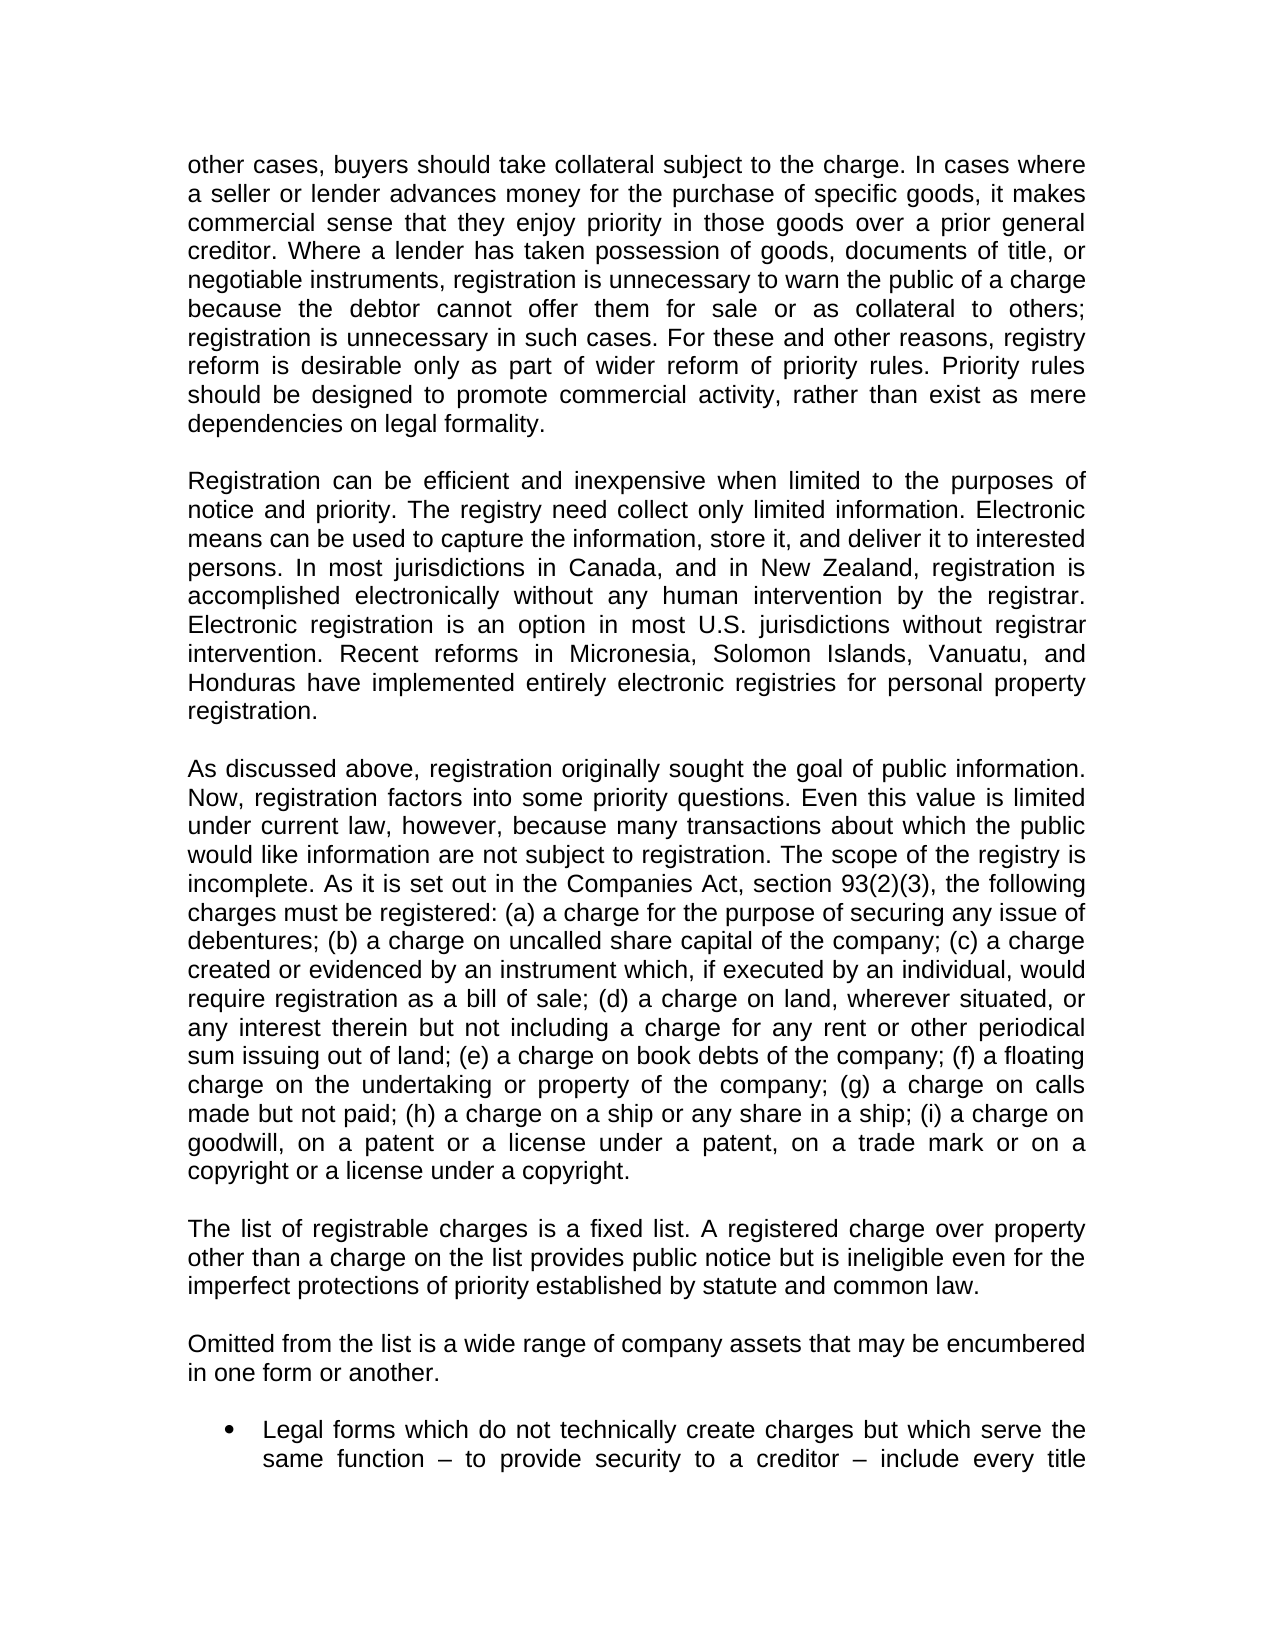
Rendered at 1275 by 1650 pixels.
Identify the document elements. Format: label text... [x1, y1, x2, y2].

text As discussed above, registration originally sought the goal of public information. Now, registration factors into some priority questions. Even this value is limited under current law, however, because many transactions about which the public would like information are not subject to registration. The scope of the registry is incomplete. As it is set out in the Companies Act, section 93(2)(3), the following charges must be registered: (a) a charge for the purpose of securing any issue of debentures; (b) a charge on uncalled share capital of the company; (c) a charge created or evidenced by an instrument which, if executed by an individual, would require registration as a bill of sale; (d) a charge on land, wherever situated, or any interest therein but not including a charge for any rent or other periodical sum issuing out of land; (e) a charge on book debts of the company; (f) a floating charge on the undertaking or property of the company; (g) a charge on calls made but not paid; (h) a charge on a ship or any share in a ship; (i) a charge on goodwill, on a patent or a license under a patent, on a trade mark or on a copyright or a license under a copyright. [187, 754, 1087, 1185]
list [225, 1415, 1087, 1473]
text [187, 150, 1087, 437]
text The list of registrable charges is a fixed list. A registered charge over property other than a charge on the list provides public notice but is ineligible even for the imperfect protections of priority established by statute and common law. [187, 1214, 1087, 1300]
text Registration can be efficient and inexpensive when limited to the purposes of notice and priority. The registry need collect only limited information. Electronic means can be used to capture the information, store it, and deliver it to interested persons. In most jurisdictions in Canada, and in New Zealand, registration is accomplished electronically without any human intervention by the registrar. Electronic registration is an option in most U.S. jurisdictions without registrar intervention. Recent reforms in Micronesia, Solomon Islands, Vanuatu, and Honduras have implemented entirely electronic registries for personal property registration. [187, 466, 1087, 725]
text Omitted from the list is a wide range of company assets that may be encumbered in one form or another. [187, 1329, 1087, 1386]
